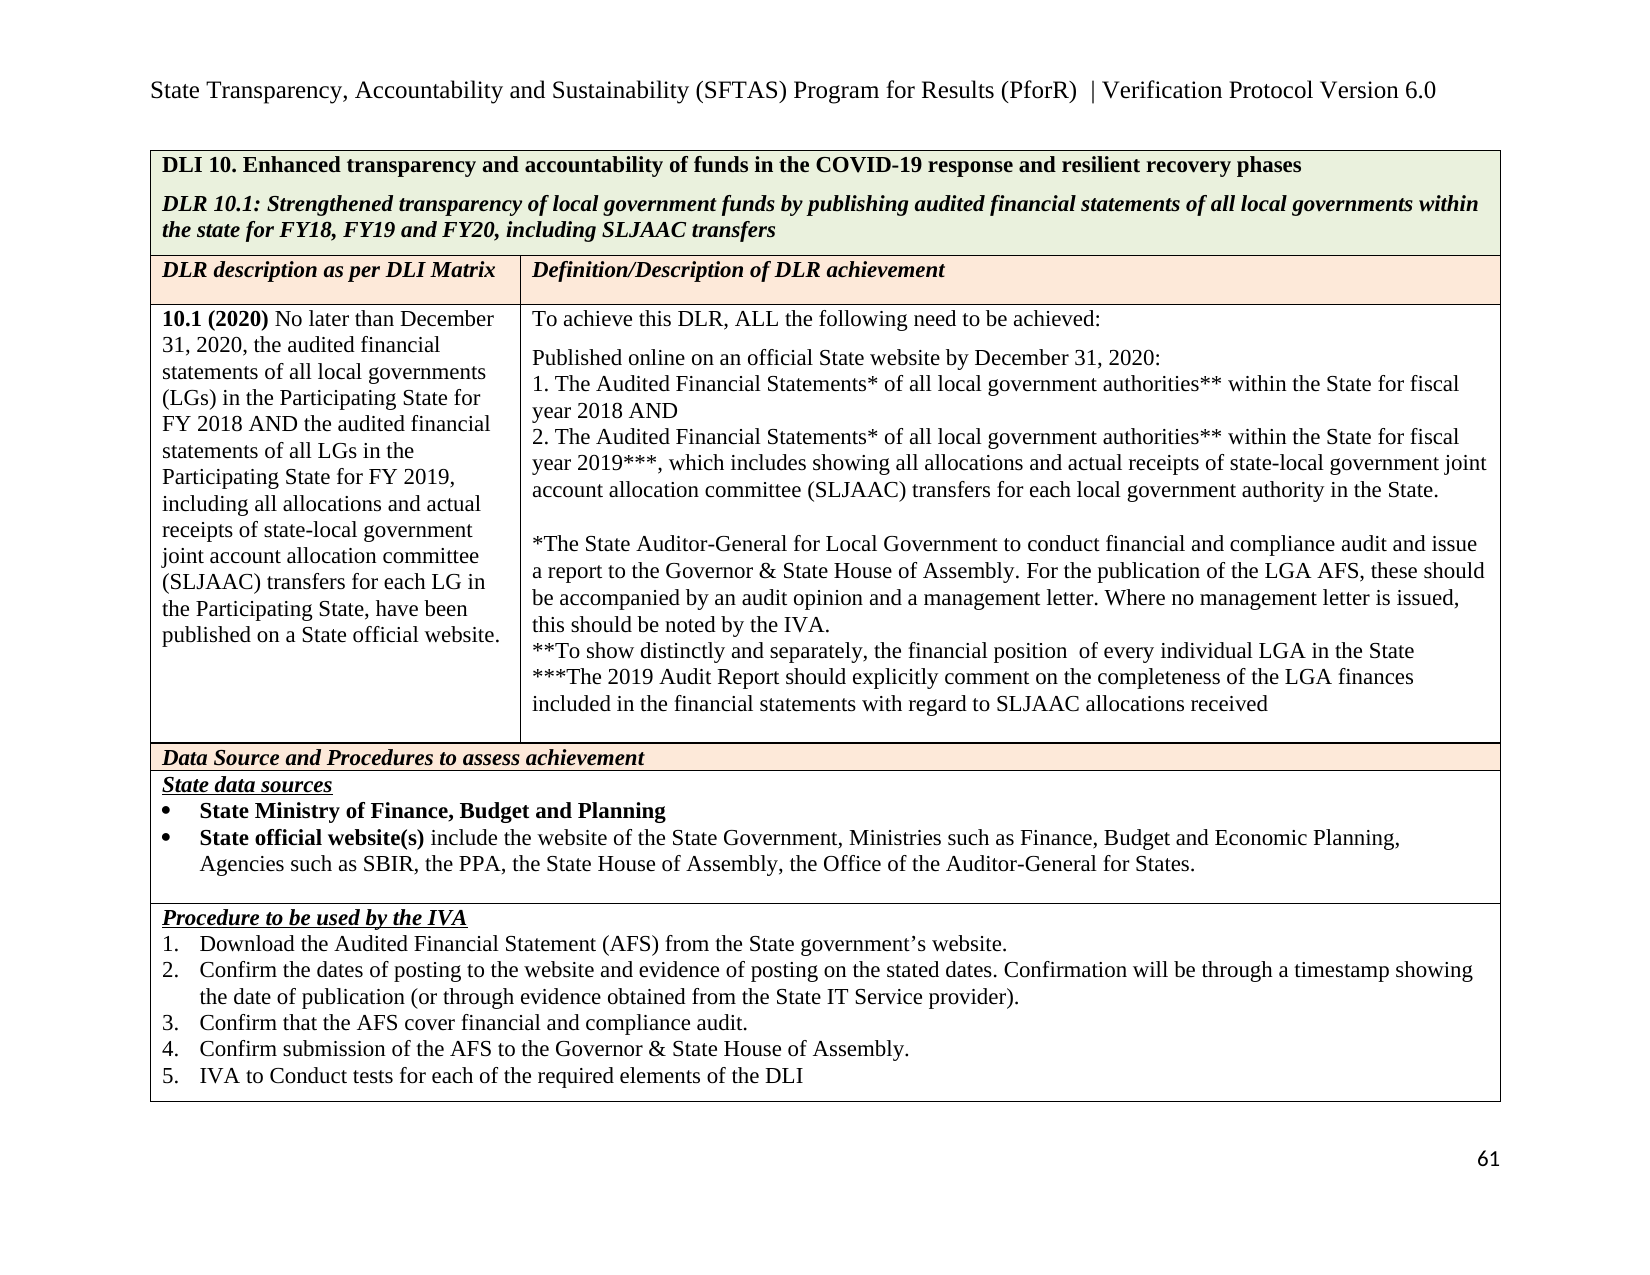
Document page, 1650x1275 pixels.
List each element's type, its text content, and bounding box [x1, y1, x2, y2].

table_cell State data sources State Ministry of Finance, Budget and Planning State official website(s) include the website of the State Government, Ministries such as Finance, Budget and Economic Planning, Agencies such as SBIR, the PPA, the State House of Assembly, the Office of the Auditor-General for States. [151, 771, 1500, 903]
table_cell 10.1 (2020) No later than December 31, 2020, the audited financial statements of all local governments (LGs) in the Participating State for FY 2018 AND the audited financial statements of all LGs in the Participating State for FY 2019, including all allocations and actual receipts of state-local government joint account allocation committee (SLJAAC) transfers for each LG in the Participating State, have been published on a State official website. [151, 305, 520, 742]
table_cell To achieve this DLR, ALL the following need to be achieved: Published online on an official State website by December 31, 2020: 1. The Audited Financial Statements* of all local government authorities** within the State for fiscal year 2018 AND 2. The Audited Financial Statements* of all local government authorities** within the State for fiscal year 2019***, which includes showing all allocations and actual receipts of state-local government joint account allocation committee (SLJAAC) transfers for each local government authority in the State. *The State Auditor-General for Local Government to conduct financial and compliance audit and issue a report to the Governor & State House of Assembly. For the publication of the LGA AFS, these should be accompanied by an audit opinion and a management letter. Where no management letter is issued, this should be noted by the IVA. **To show distinctly and separately, the financial position of every individual LGA in the State ***The 2019 Audit Report should explicitly comment on the completeness of the LGA finances included in the financial statements with regard to SLJAAC allocations received [521, 305, 1500, 742]
table_cell Procedure to be used by the IVA Download the Audited Financial Statement (AFS) from the State government’s website. Confirm the dates of posting to the website and evidence of posting on the stated dates. Confirmation will be through a timestamp showing the date of publication (or through evidence obtained from the State IT Service provider). Confirm that the AFS cover financial and compliance audit. Confirm submission of the AFS to the Governor & State House of Assembly. IVA to Conduct tests for each of the required elements of the DLI [151, 904, 1500, 1101]
table_cell Data Source and Procedures to assess achievement [151, 744, 1500, 770]
table_cell Definition/Description of DLR achievement [521, 256, 1500, 304]
table_cell DLR description as per DLI Matrix [151, 256, 520, 304]
table_header DLI 10. Enhanced transparency and accountability of funds in the COVID-19 response and resilient recovery phases DLR 10.1: Strengthened transparency of local government funds by publishing audited financial statements of all local governments within the state for FY18, FY19 and FY20, including SLJAAC transfers [151, 151, 1500, 255]
